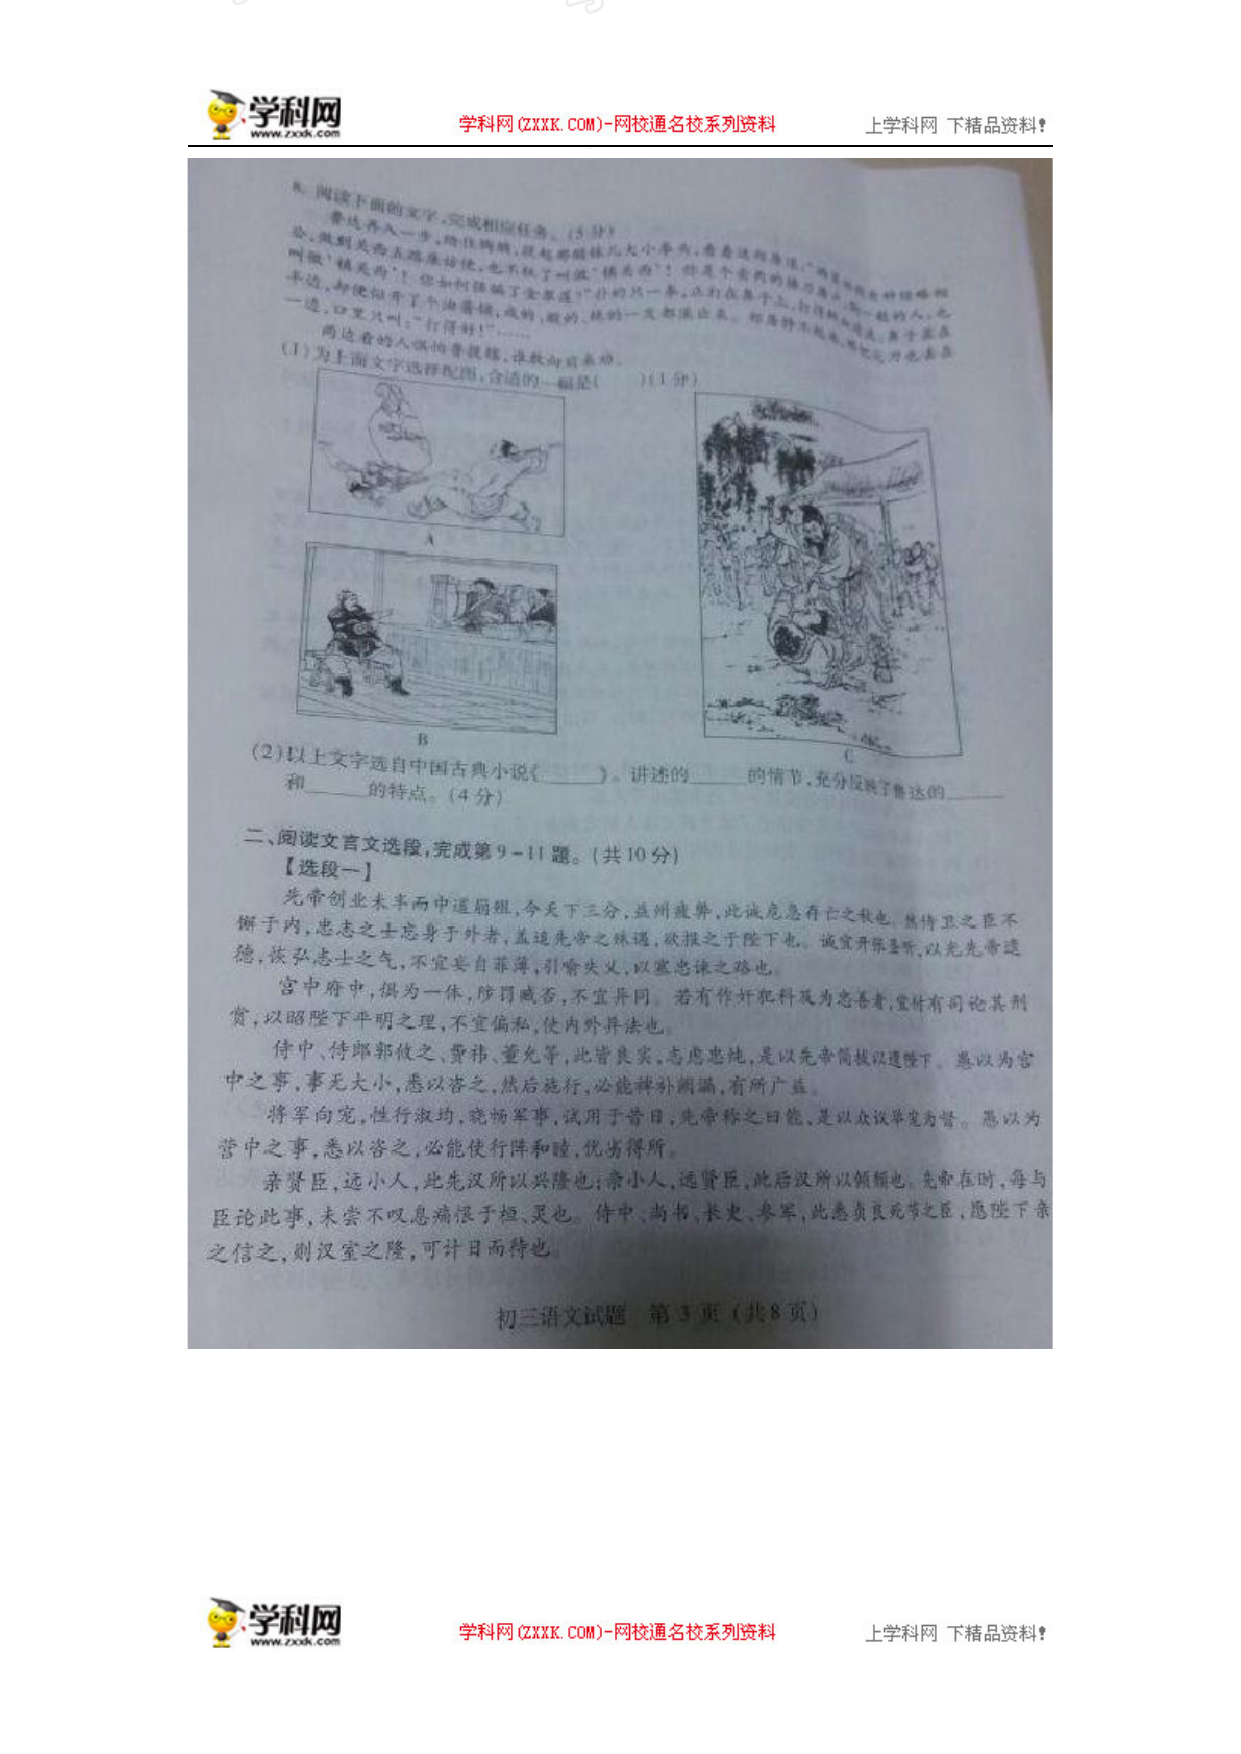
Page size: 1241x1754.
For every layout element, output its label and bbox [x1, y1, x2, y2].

picture [187, 0, 1053, 1349]
picture [187, 1596, 1053, 1651]
